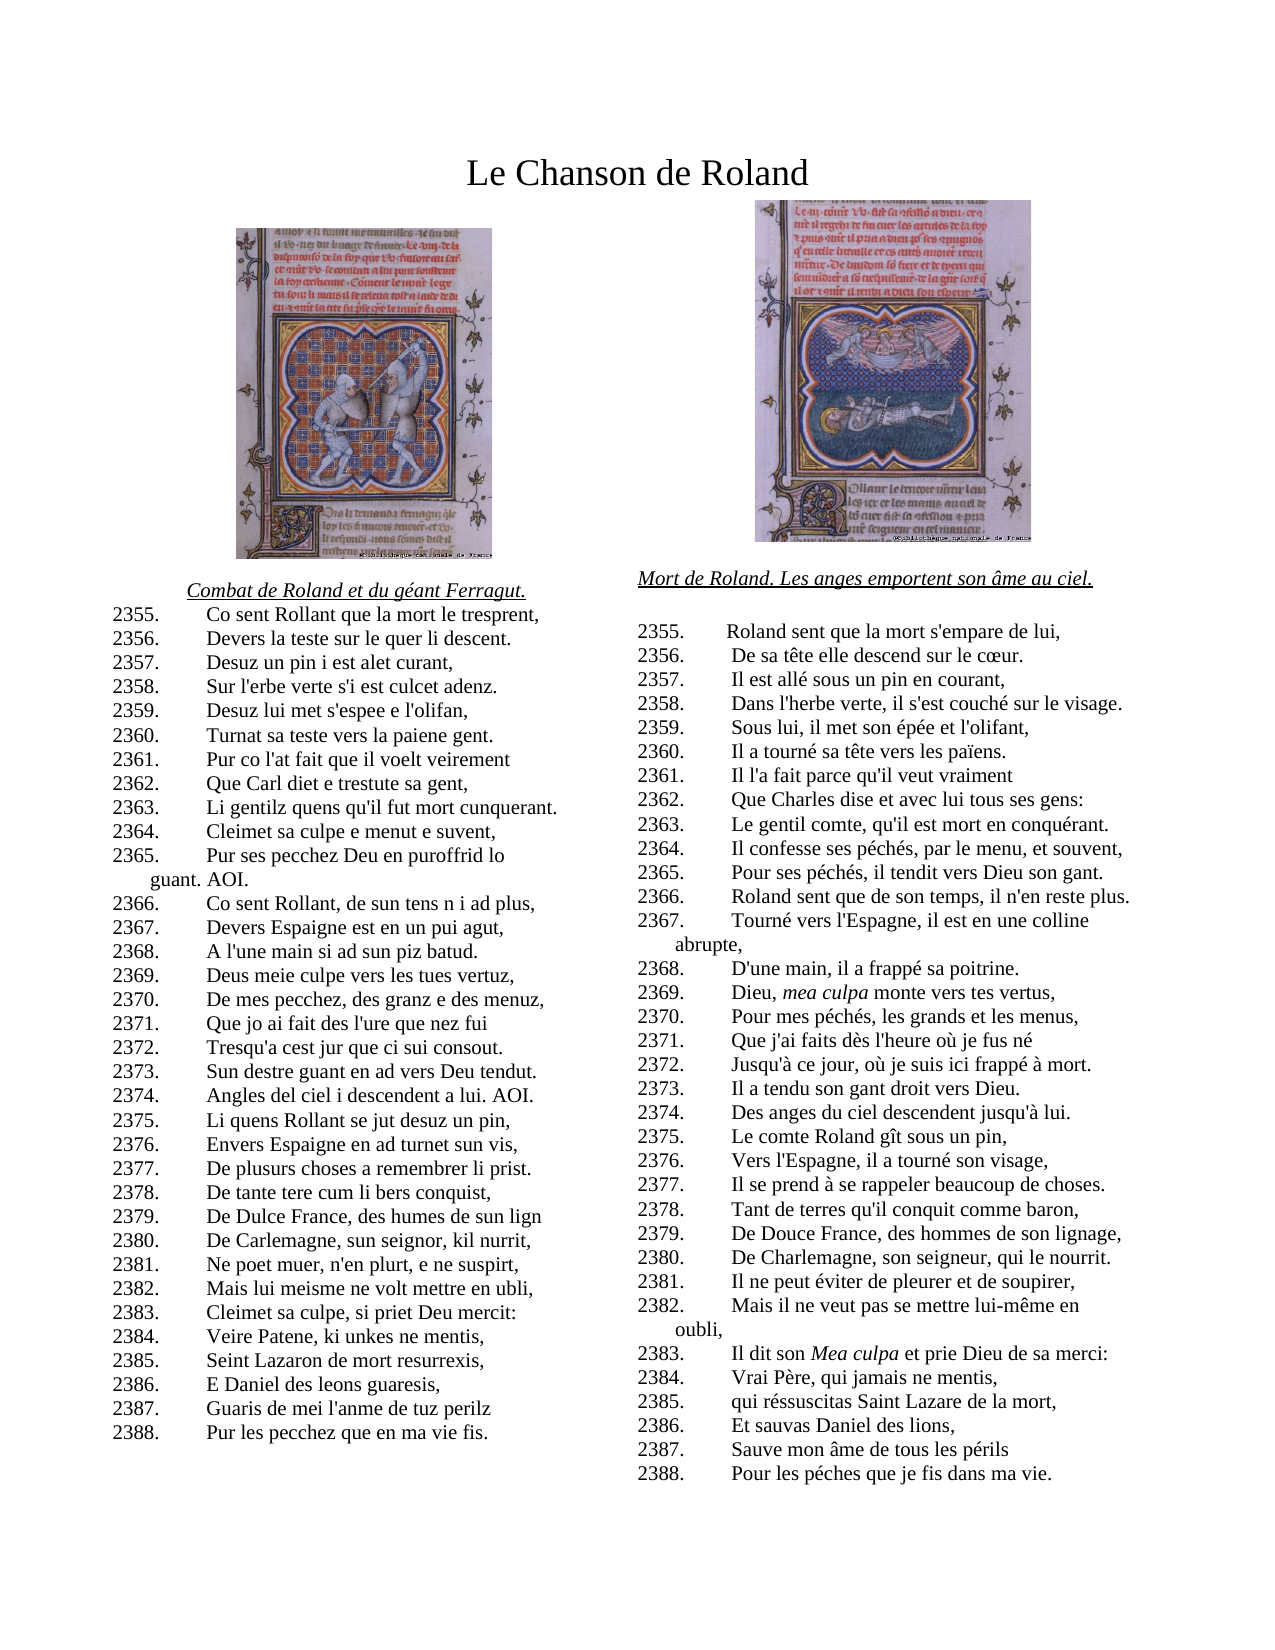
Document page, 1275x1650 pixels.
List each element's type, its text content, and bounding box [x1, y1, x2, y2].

text Le Chanson de Roland [150, 150, 1125, 193]
text Combat de Roland et du géant Ferragut. [112, 578, 600, 602]
text 2355. Roland sent que la mort s'empare de lui, [637, 619, 1125, 643]
text 2381. Ne poet muer, n'en plurt, e ne suspirt, [112, 1252, 600, 1276]
text 2369. Dieu, mea culpa monte vers tes vertus, [637, 980, 1125, 1004]
text 2368. D'une main, il a frappé sa poitrine. [637, 956, 1125, 980]
text 2363. Li gentilz quens qu'il fut mort cunquerant. [112, 795, 600, 819]
text 2356. Devers la teste sur le quer li descent. [112, 626, 600, 650]
text 2388. Pur les pecchez que en ma vie fis. [112, 1420, 600, 1444]
text 2373. Sun destre guant en ad vers Deu tendut. [112, 1059, 600, 1083]
text 2371. Que jo ai fait des l'ure que nez fui [112, 1011, 600, 1035]
text 2377. De plusurs choses a remembrer li prist. [112, 1156, 600, 1180]
text 2367. Tourné vers l'Espagne, il est en une colline abrupte, [637, 908, 1125, 956]
text 2374. Angles del ciel i descendent a lui. AOI. [112, 1083, 600, 1107]
text 2366. Roland sent que de son temps, il n'en reste plus. [637, 884, 1134, 908]
text 2381. Il ne peut éviter de pleurer et de soupirer, [637, 1269, 1125, 1293]
text 2365. Pur ses pecchez Deu en puroffrid lo guant. AOI. [112, 843, 600, 891]
text 2383. Cleimet sa culpe, si priet Deu mercit: [112, 1300, 600, 1324]
text 2357. Desuz un pin i est alet curant, [112, 650, 600, 674]
text 2363. Le gentil comte, qu'il est mort en conquérant. [637, 811, 1125, 836]
text 2379. De Dulce France, des humes de sun lign [112, 1204, 600, 1228]
text 2387. Sauve mon âme de tous les périls [637, 1437, 1125, 1461]
text 2379. De Douce France, des hommes de son lignage, [637, 1221, 1125, 1244]
text 2360. Turnat sa teste vers la paiene gent. [112, 722, 600, 747]
text 2378. De tante tere cum li bers conquist, [112, 1180, 600, 1204]
text 2358. Dans l'herbe verte, il s'est couché sur le visage. [637, 691, 1125, 715]
text 2386. Et sauvas Daniel des lions, [637, 1413, 1125, 1437]
text 2364. Cleimet sa culpe e menut e suvent, [112, 819, 600, 843]
text 2386. E Daniel des leons guaresis, [112, 1372, 600, 1396]
text 2375. Le comte Roland gît sous un pin, [637, 1124, 1125, 1148]
text 2362. Que Charles dise et avec lui tous ses gens: [637, 787, 1125, 811]
text Mort de Roland. Les anges emportent son âme au ciel. [637, 566, 1125, 590]
text 2370. De mes pecchez, des granz e des menuz, [112, 987, 600, 1011]
text 2377. Il se prend à se rappeler beaucoup de choses. [637, 1172, 1125, 1196]
text 2387. Guaris de mei l'anme de tuz perilz [112, 1396, 600, 1420]
text 2376. Vers l'Espagne, il a tourné son visage, [637, 1148, 1125, 1172]
text 2357. Il est allé sous un pin en courant, [637, 667, 1125, 691]
text 2364. Il confesse ses péchés, par le menu, et souvent, [637, 836, 1125, 859]
text 2355. Co sent Rollant que la mort le tresprent, [112, 602, 600, 626]
text 2383. Il dit son Mea culpa et prie Dieu de sa merci: [637, 1341, 1125, 1365]
text 2361. Pur co l'at fait que il voelt veirement [112, 747, 600, 771]
text 2380. De Charlemagne, son seigneur, qui le nourrit. [637, 1244, 1125, 1269]
text 2378. Tant de terres qu'il conquit comme baron, [637, 1196, 1125, 1221]
picture [754, 200, 1032, 542]
text 2384. Vrai Père, qui jamais ne mentis, [637, 1365, 1125, 1389]
text 2361. Il l'a fait parce qu'il veut vraiment [637, 763, 1125, 787]
picture [236, 228, 493, 559]
text 2366. Co sent Rollant, de sun tens n i ad plus, [112, 891, 600, 915]
text 2369. Deus meie culpe vers les tues vertuz, [112, 963, 600, 987]
text 2374. Des anges du ciel descendent jusqu'à lui. [637, 1100, 1125, 1124]
text 2382. Mais lui meisme ne volt mettre en ubli, [112, 1276, 600, 1300]
text 2358. Sur l'erbe verte s'i est culcet adenz. [112, 674, 600, 698]
text 2375. Li quens Rollant se jut desuz un pin, [112, 1107, 600, 1132]
text 2370. Pour mes péchés, les grands et les menus, [637, 1004, 1125, 1028]
text 2365. Pour ses péchés, il tendit vers Dieu son gant. [637, 859, 1125, 884]
text 2359. Sous lui, il met son épée et l'olifant, [637, 715, 1125, 739]
text 2372. Tresqu'a cest jur que ci sui consout. [112, 1035, 600, 1059]
text 2372. Jusqu'à ce jour, où je suis ici frappé à mort. [637, 1052, 1125, 1076]
text 2373. Il a tendu son gant droit vers Dieu. [637, 1076, 1125, 1100]
text 2385. qui réssuscitas Saint Lazare de la mort, [637, 1389, 1125, 1413]
text 2384. Veire Patene, ki unkes ne mentis, [112, 1324, 600, 1348]
text 2368. A l'une main si ad sun piz batud. [112, 939, 600, 963]
text 2371. Que j'ai faits dès l'heure où je fus né [637, 1028, 1125, 1052]
text 2367. Devers Espaigne est en un pui agut, [112, 915, 600, 939]
text 2382. Mais il ne veut pas se mettre lui-même en oubli, [637, 1293, 1125, 1341]
text 2385. Seint Lazaron de mort resurrexis, [112, 1348, 600, 1372]
text 2362. Que Carl diet e trestute sa gent, [112, 771, 600, 795]
text 2359. Desuz lui met s'espee e l'olifan, [112, 698, 600, 722]
text 2360. Il a tourné sa tête vers les païens. [637, 739, 1125, 763]
text 2356. De sa tête elle descend sur le cœur. [637, 643, 1125, 667]
text 2388. Pour les péches que je fis dans ma vie. [637, 1461, 1125, 1485]
text 2376. Envers Espaigne en ad turnet sun vis, [112, 1132, 600, 1156]
text 2380. De Carlemagne, sun seignor, kil nurrit, [112, 1228, 600, 1252]
